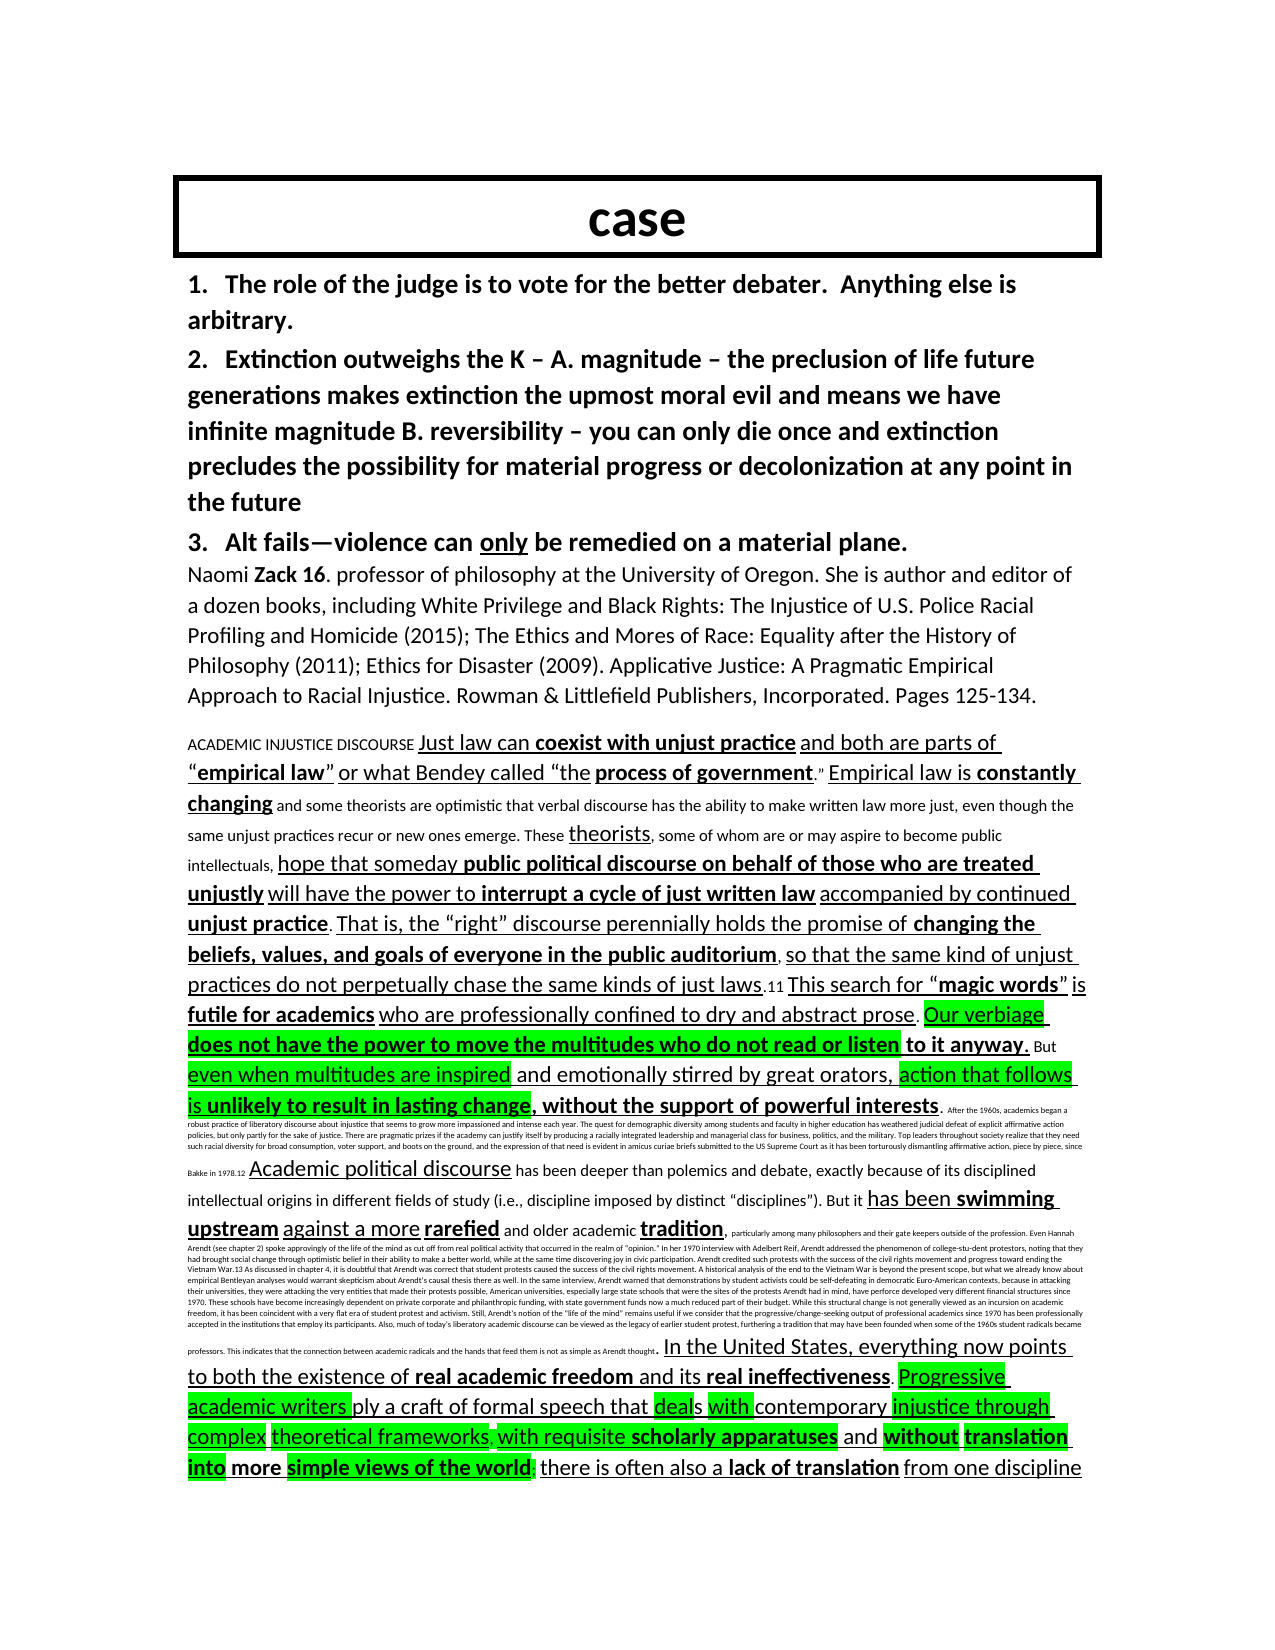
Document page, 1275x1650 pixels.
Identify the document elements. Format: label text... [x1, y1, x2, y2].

subtitle Alt fails—violence can only be remedied on a material plane. [187, 525, 1087, 558]
text Naomi Zack 16. professor of philosophy at the University of Oregon. She is author and editor of a dozen books, including White Privilege and Black Rights: The Injustice of U.S. Police Racial Profiling and Homicide (2015); The Ethics and Mores of Race: Equality after the History of Philosophy (2011); Ethics for Disaster (2009). Applicative Justice: A Pragmatic Empirical Approach to Racial Injustice. Rowman & Littlefield Publishers, Incorporated. Pages 125-134. [187, 561, 1087, 709]
subtitle Extinction outweighs the K – A. magnitude – the preclusion of life future generations makes extinction the upmost moral evil and means we have infinite magnitude B. reversibility – you can only die once and extinction precludes the possibility for material progress or decolonization at any point in the future [187, 343, 1087, 518]
subtitle The role of the judge is to vote for the better debater. Anything else is arbitrary. [187, 267, 1087, 336]
subtitle case [179, 181, 1096, 252]
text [187, 728, 1087, 1481]
